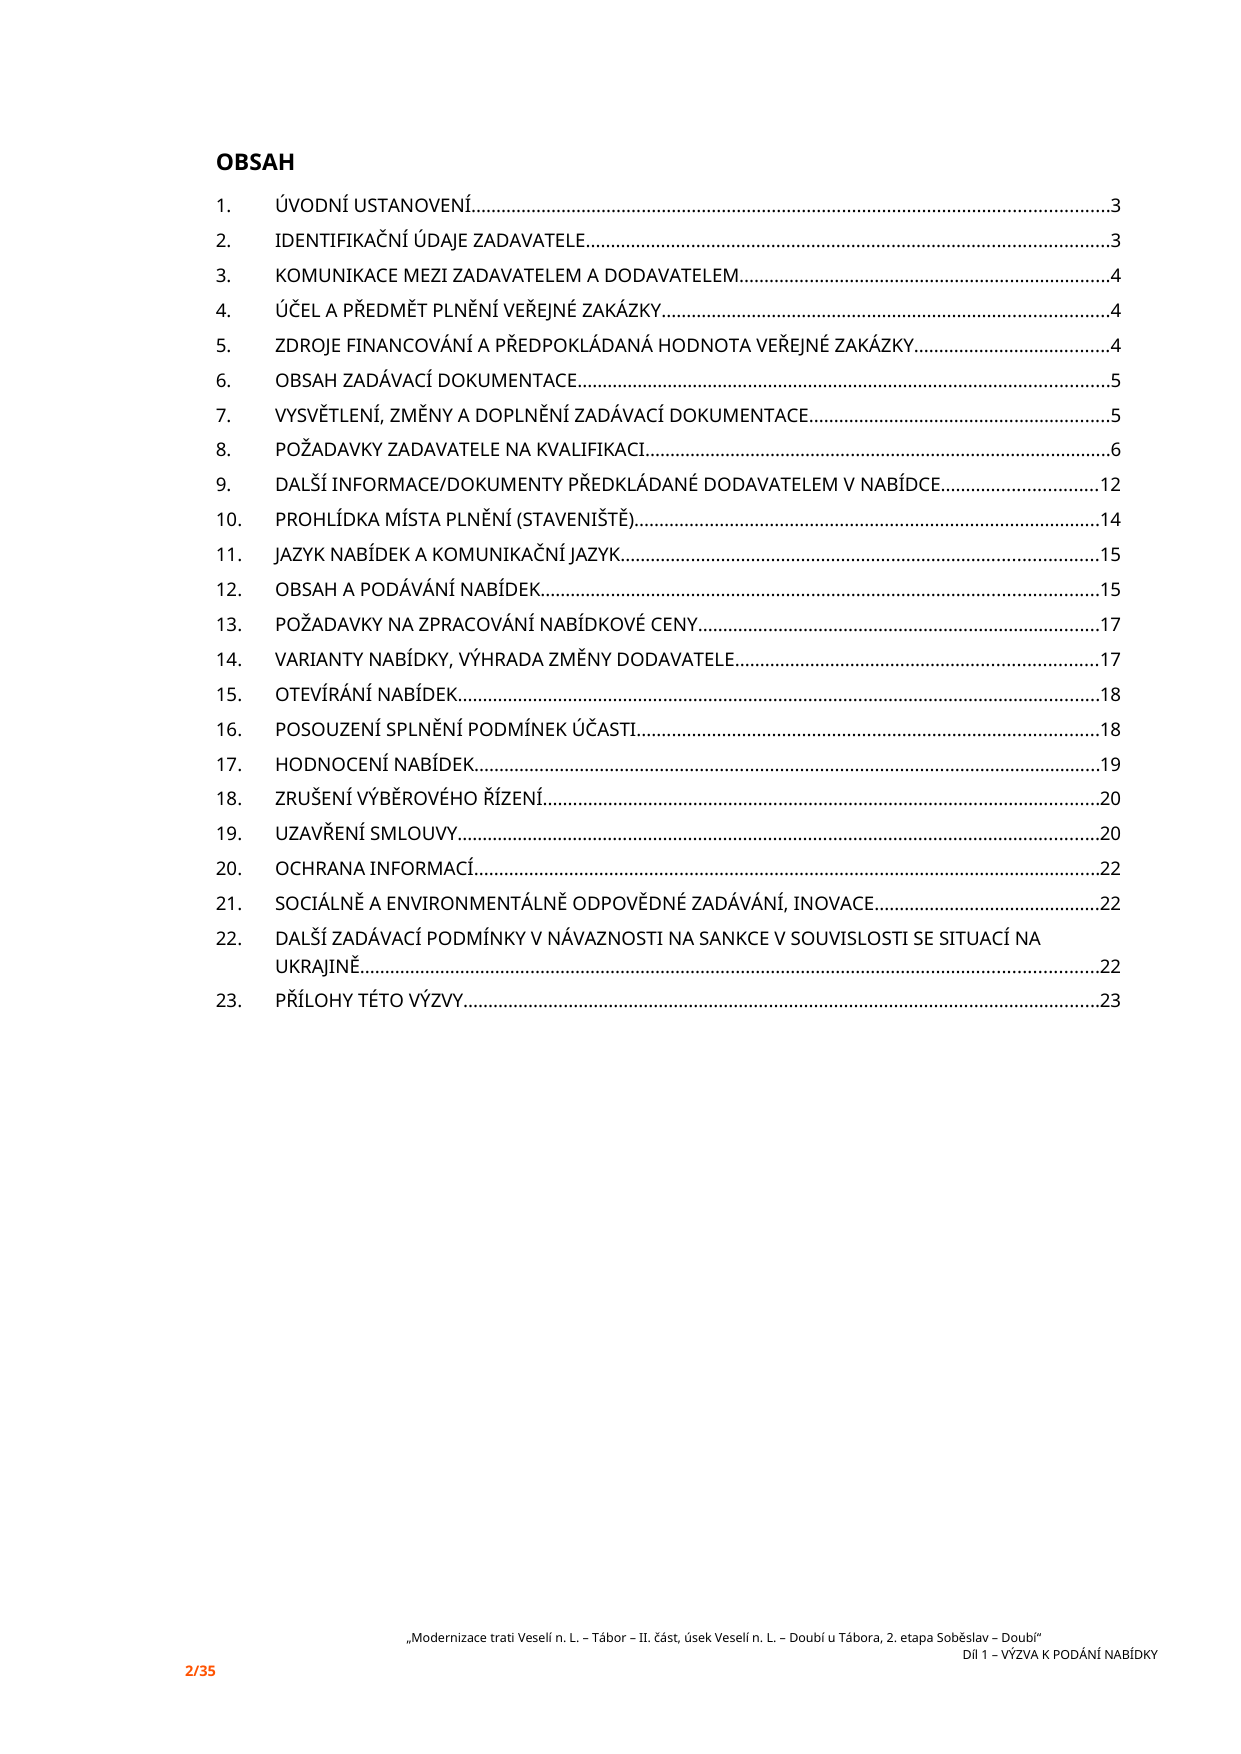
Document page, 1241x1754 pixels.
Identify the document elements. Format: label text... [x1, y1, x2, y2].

text 13. POŽADAVKY NA ZPRACOVÁNÍ NABÍDKOVÉ CENY 17 [216, 611, 1122, 637]
text 10. PROHLÍDKA MÍSTA PLNĚNÍ (STAVENIŠTĚ) 14 [216, 507, 1122, 532]
text 6. OBSAH ZADÁVACÍ DOKUMENTACE 5 [216, 367, 1122, 392]
text 8. POŽADAVKY ZADAVATELE NA KVALIFIKACI 6 [216, 437, 1122, 462]
text 12. OBSAH A PODÁVÁNÍ NABÍDEK 15 [216, 576, 1122, 602]
text 9. DALŠÍ INFORMACE/DOKUMENTY PŘEDKLÁDANÉ DODAVATELEM V NABÍDCE 12 [216, 472, 1122, 497]
text 7. VYSVĚTLENÍ, ZMĚNY A DOPLNĚNÍ ZADÁVACÍ DOKUMENTACE 5 [216, 402, 1122, 427]
text 21. SOCIÁLNĚ A ENVIRONMENTÁLNĚ ODPOVĚDNÉ ZADÁVÁNÍ, INOVACE 22 [216, 890, 1122, 916]
text 16. POSOUZENÍ SPLNĚNÍ PODMÍNEK ÚČASTI 18 [216, 716, 1122, 741]
text 2. IDENTIFIKAČNÍ ÚDAJE ZADAVATELE 3 [216, 227, 1122, 253]
text 11. JAZYK NABÍDEK A KOMUNIKAČNÍ JAZYK 15 [216, 541, 1122, 567]
text 14. VARIANTY NABÍDKY, VÝHRADA ZMĚNY DODAVATELE 17 [216, 646, 1122, 672]
text 5. ZDROJE FINANCOVÁNÍ A PŘEDPOKLÁDANÁ HODNOTA VEŘEJNÉ ZAKÁZKY 4 [216, 332, 1122, 358]
text 19. UZAVŘENÍ SMLOUVY 20 [216, 821, 1122, 846]
text 17. HODNOCENÍ NABÍDEK 19 [216, 751, 1122, 776]
text 22. Další zadávací podmínky v návaznosti na sankce v souvislosti se situací na Ukrajině 22 [216, 925, 1122, 979]
text 3. KOMUNIKACE MEZI ZADAVATELEM a DODAVATELEM 4 [216, 262, 1122, 288]
text 1. ÚVODNÍ USTANOVENÍ 3 [216, 192, 1122, 218]
text 4. ÚČEL A PŘEDMĚT PLNĚNÍ VEŘEJNÉ ZAKÁZKY 4 [216, 297, 1122, 323]
text 23. PŘÍLOHY TÉTO VÝZVY 23 [216, 988, 1122, 1013]
text 15. OTEVÍRÁNÍ NABÍDEK 18 [216, 681, 1122, 707]
text 20. OCHRANA INFORMACÍ 22 [216, 856, 1122, 881]
text 18. ZRUŠENÍ VÝBĚROVÉHO ŘÍZENÍ 20 [216, 786, 1122, 811]
text Obsah [216, 146, 1122, 177]
